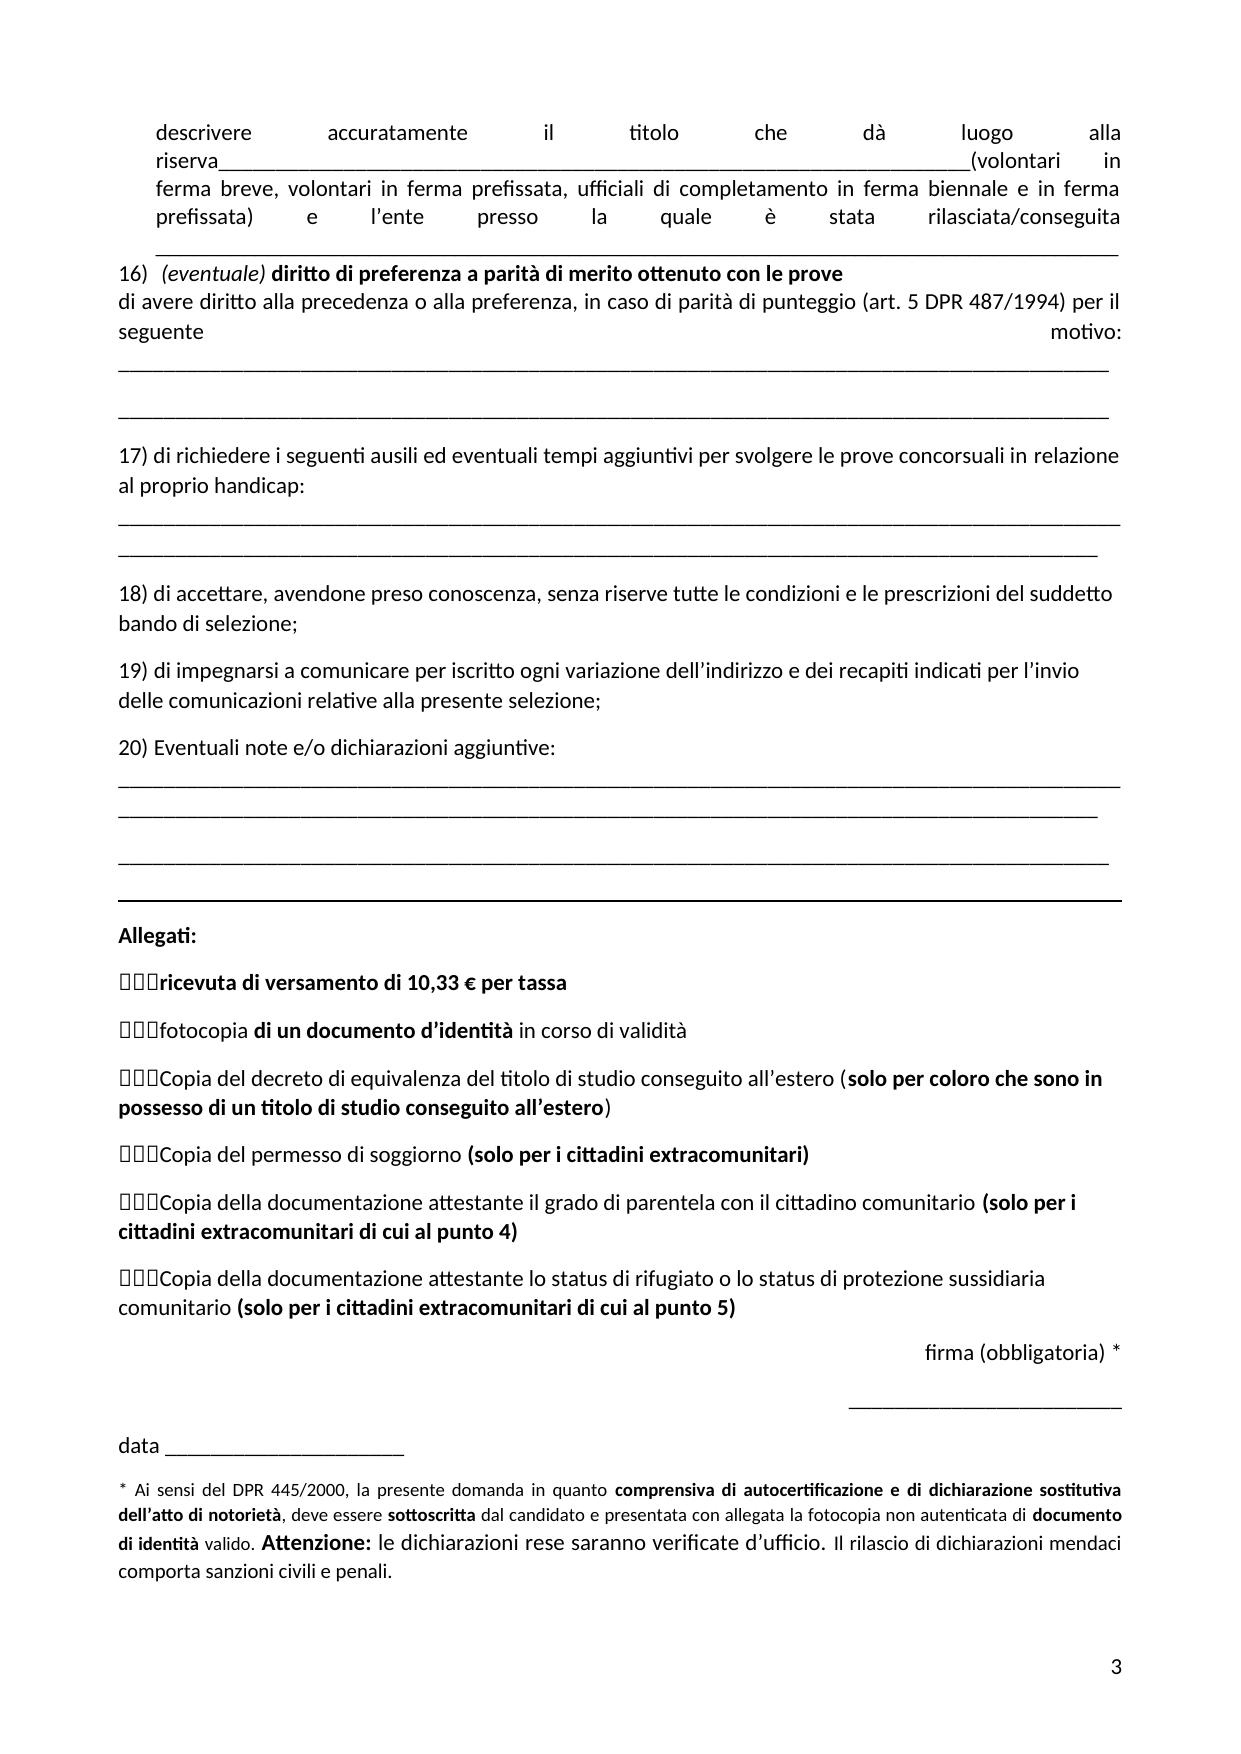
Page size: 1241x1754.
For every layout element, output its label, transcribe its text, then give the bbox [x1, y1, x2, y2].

text ________________________ [118, 1384, 1122, 1412]
text * Ai sensi del DPR 445/2000, la presente domanda in quanto comprensiva di autocertificazione e di dichiarazione sostitutiva dell’atto di notorietà, deve essere sottoscritta dal candidato e presentata con allegata la fotocopia non autenticata di documento di identità valido. Attenzione: le dichiarazioni rese saranno verificate d’ufficio. Il rilascio di dichiarazioni mendaci comporta sanzioni civili e penali. [118, 1478, 1122, 1583]
text di avere diritto alla precedenza o alla preferenza, in caso di parità di punteggio (art. 5 DPR 487/1994) per il seguente motivo: _______________________________________________________________________________________ [118, 287, 1122, 375]
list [118, 118, 1122, 259]
text 17) di richiedere i seguenti ausili ed eventuali tempi aggiuntivi per svolgere le prove concorsuali in relazione al proprio handicap: ______________________________________________________________________________________________________________________________________________________________________________ [118, 441, 1122, 560]
text 20) Eventuali note e/o dichiarazioni aggiuntive: ______________________________________________________________________________________________________________________________________________________________________________ [118, 733, 1122, 821]
text Copia del permesso di soggiorno (solo per i cittadini extracomunitari) [118, 1138, 1122, 1169]
text Allegati: [118, 921, 1122, 949]
text firma (obbligatoria) * [118, 1338, 1122, 1366]
text ricevuta di versamento di 10,33 € per tassa [118, 966, 1122, 997]
text Copia del decreto di equivalenza del titolo di studio conseguito all’estero (solo per coloro che sono in possesso di un titolo di studio conseguito all’estero) [118, 1062, 1122, 1121]
text Copia della documentazione attestante il grado di parentela con il cittadino comunitario (solo per i cittadini extracomunitari di cui al punto 4) [118, 1186, 1122, 1245]
text 18) di accettare, avendone preso conoscenza, senza riserve tutte le condizioni e le prescrizioni del suddetto bando di selezione; [118, 579, 1122, 637]
text _______________________________________________________________________________________ [118, 394, 1122, 422]
text fotocopia di un documento d’identità in corso di validità [118, 1014, 1122, 1045]
text Copia della documentazione attestante lo status di rifugiato o lo status di protezione sussidiaria comunitario (solo per i cittadini extracomunitari di cui al punto 5) [118, 1262, 1122, 1321]
text 19) di impegnarsi a comunicare per iscritto ogni variazione dell’indirizzo e dei recapiti indicati per l’invio delle comunicazioni relative alla presente selezione; [118, 656, 1122, 714]
text _______________________________________________________________________________________ [118, 840, 1122, 900]
text data _____________________ [118, 1431, 1122, 1459]
list (eventuale) diritto di preferenza a parità di merito ottenuto con le prove [118, 259, 1122, 287]
